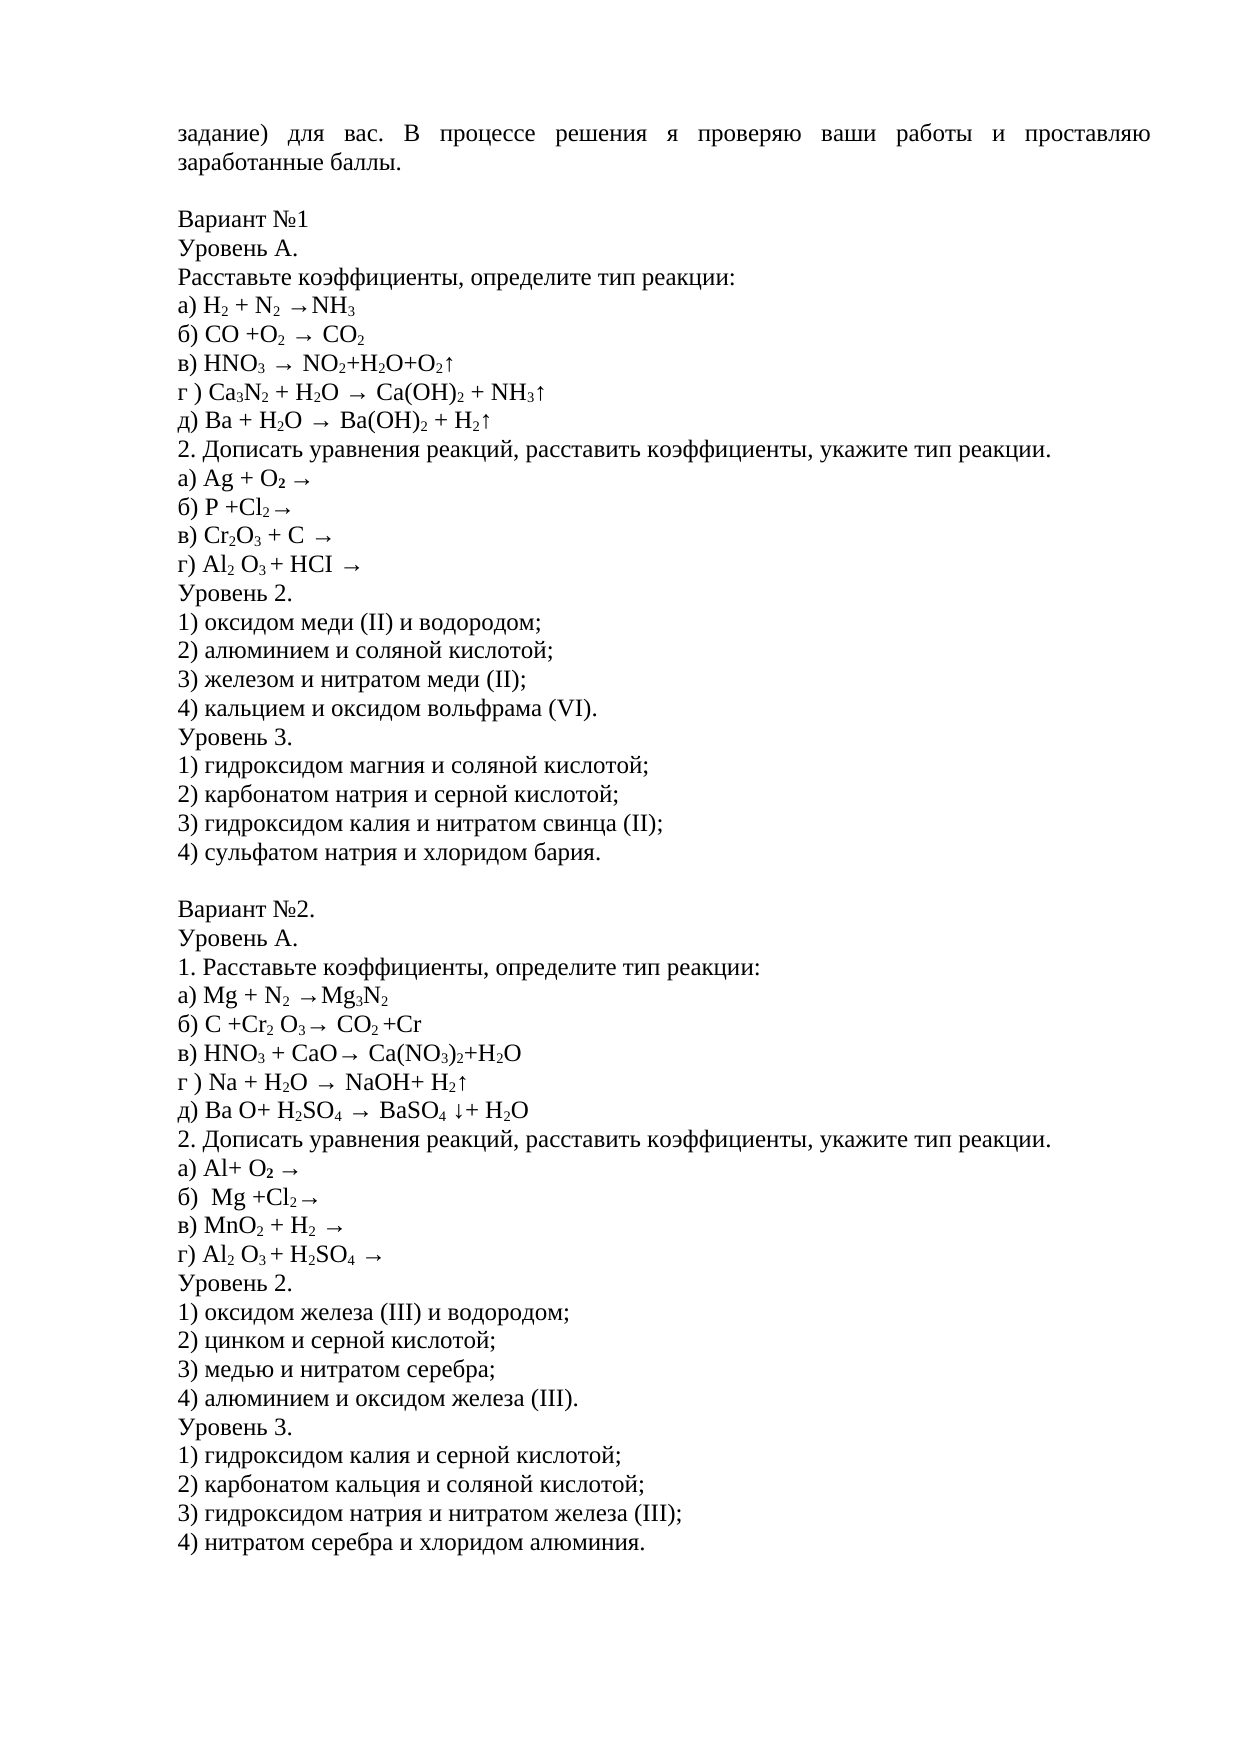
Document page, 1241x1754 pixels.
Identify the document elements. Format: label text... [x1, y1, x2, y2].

text Вариант №1 [177, 204, 1152, 233]
text 3) гидроксидом натрия и нитратом железа (III); [177, 1498, 1152, 1527]
text д) Ba + H2O → Ba(OH)2 + H2↑ [177, 406, 1152, 434]
text 2. Дописать уравнения реакций, расставить коэффициенты, укажите тип реакции. [177, 434, 1152, 463]
text б) Mg +Cl2→ [177, 1182, 1152, 1211]
text в) HNO3 → NO2+H2O+O2↑ [177, 348, 1152, 377]
text б) CO +O2 → CO2 [177, 319, 1152, 348]
text Уровень А. [177, 923, 1152, 952]
text 4) алюминием и оксидом железа (III). [177, 1383, 1152, 1412]
text 4) сульфатом натрия и хлоридом бария. [177, 837, 1152, 866]
text 1. Расставьте коэффициенты, определите тип реакции: [177, 952, 1152, 981]
text г) Al2 O3 + H2SO4 → [177, 1239, 1152, 1268]
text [177, 118, 1152, 176]
text Расставьте коэффициенты, определите тип реакции: [177, 262, 1152, 291]
text в) HNO3 + CaO→ Ca(NO3)2+H2O [177, 1038, 1152, 1067]
text 2) карбонатом натрия и серной кислотой; [177, 779, 1152, 808]
text б) P +Cl2→ [177, 492, 1152, 521]
text Уровень 3. [177, 722, 1152, 751]
text а) Mg + N2 →Mg3N2 [177, 981, 1152, 1009]
text д) Ba O+ H2SO4 → BaSO4 ↓+ H2O [177, 1096, 1152, 1124]
text 2) цинком и серной кислотой; [177, 1326, 1152, 1354]
text 1) оксидом меди (II) и водородом; [177, 607, 1152, 636]
text б) C +Cr2 O3→ CO2 +Cr [177, 1009, 1152, 1038]
text 4) нитратом серебра и хлоридом алюминия. [177, 1527, 1152, 1556]
text 2) алюминием и соляной кислотой; [177, 636, 1152, 664]
text 1) оксидом железа (III) и водородом; [177, 1297, 1152, 1326]
text г) Al2 O3 + HCI → [177, 549, 1152, 578]
text в) MnO2 + H2 → [177, 1211, 1152, 1239]
text 4) кальцием и оксидом вольфрама (VI). [177, 693, 1152, 722]
text Уровень 2. [177, 578, 1152, 607]
text Уровень А. [177, 233, 1152, 262]
text а) Al+ O2 → [177, 1153, 1152, 1182]
text г ) Na + H2O → NaOH+ H2↑ [177, 1067, 1152, 1096]
text 3) медью и нитратом серебра; [177, 1354, 1152, 1383]
text Уровень 3. [177, 1412, 1152, 1441]
text Вариант №2. [177, 894, 1152, 923]
text Уровень 2. [177, 1268, 1152, 1297]
text 2. Дописать уравнения реакций, расставить коэффициенты, укажите тип реакции. [177, 1124, 1152, 1153]
text 3) железом и нитратом меди (II); [177, 664, 1152, 693]
text 3) гидроксидом калия и нитратом свинца (II); [177, 808, 1152, 837]
text 2) карбонатом кальция и соляной кислотой; [177, 1469, 1152, 1498]
text г ) Ca3N2 + H2O → Ca(OH)2 + NH3↑ [177, 377, 1152, 406]
text 1) гидроксидом калия и серной кислотой; [177, 1441, 1152, 1469]
text а) H2 + N2 →NH3 [177, 291, 1152, 319]
text в) Сr2O3 + C → [177, 521, 1152, 549]
text а) Ag + O2 → [177, 463, 1152, 492]
text 1) гидроксидом магния и соляной кислотой; [177, 751, 1152, 779]
